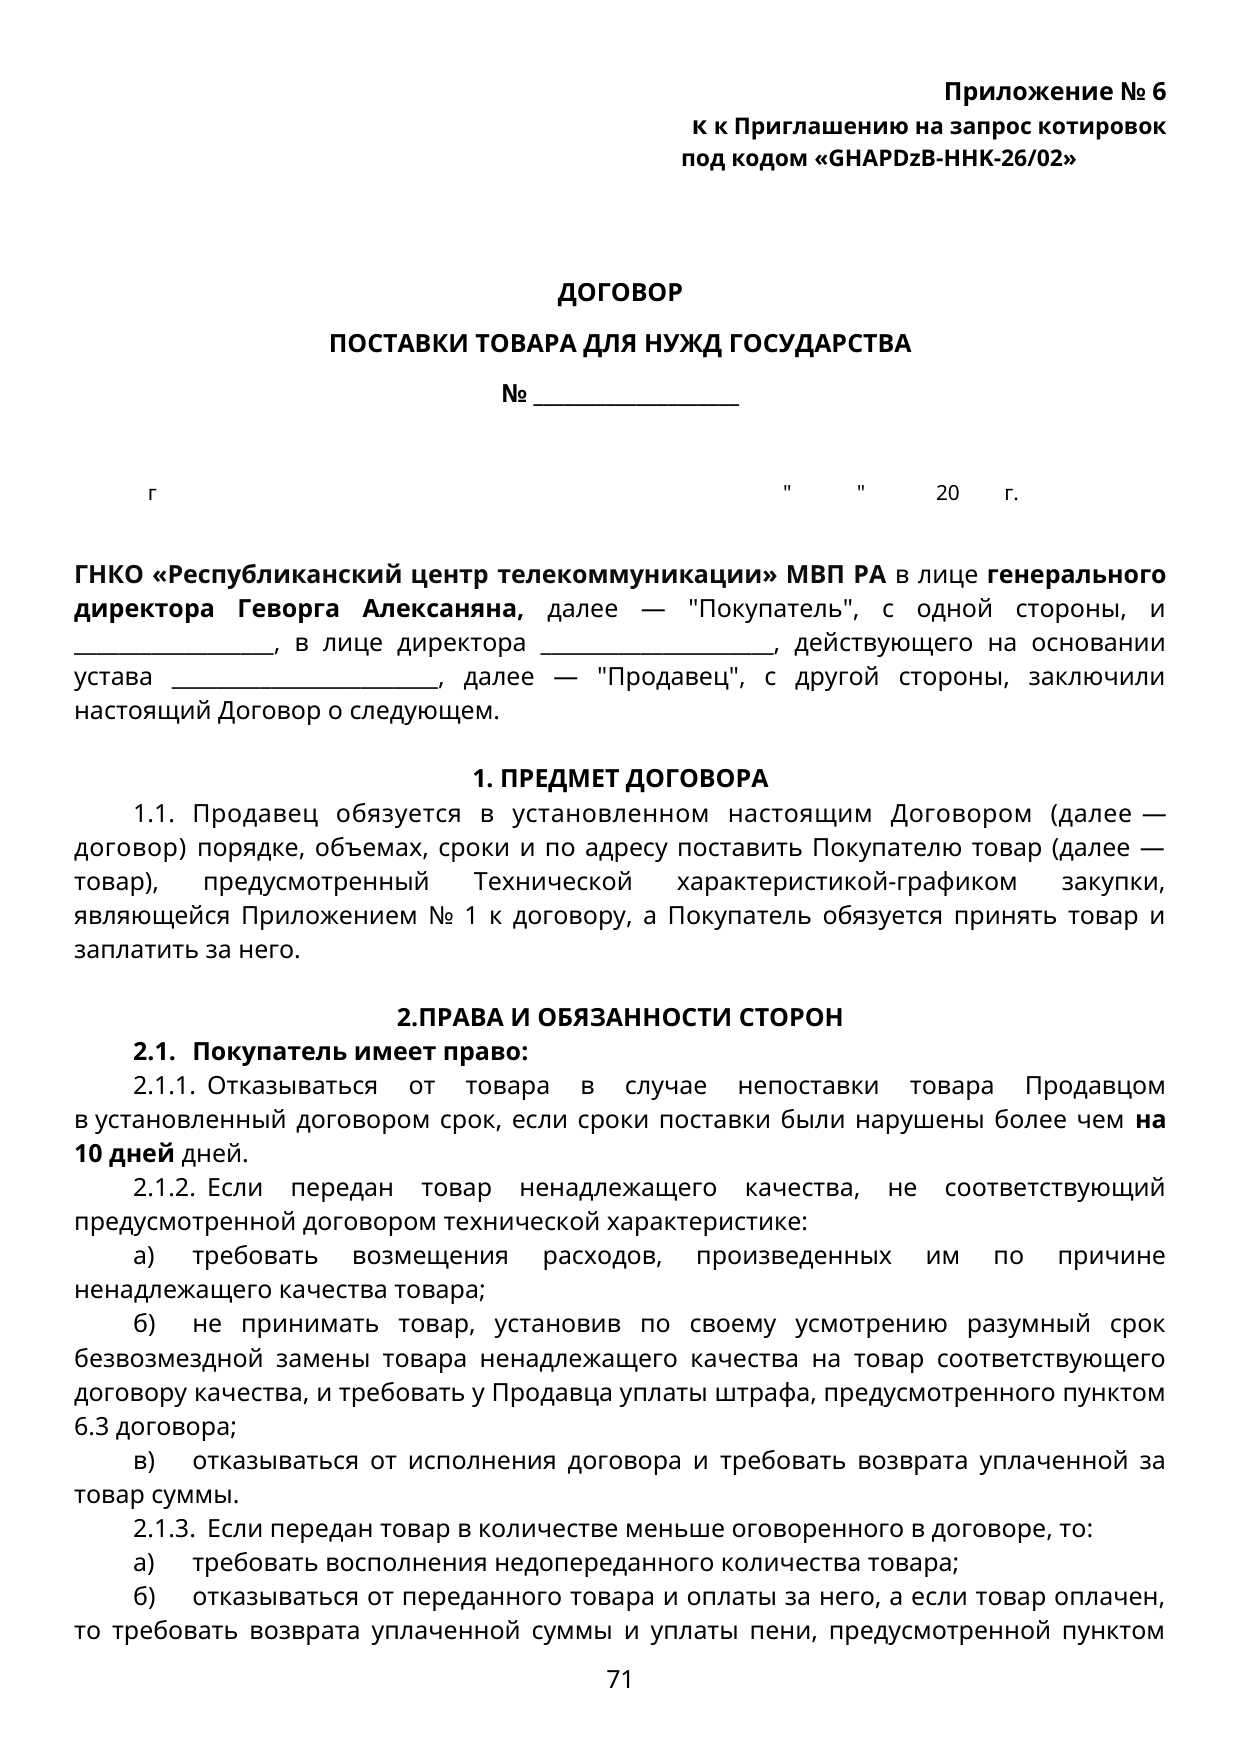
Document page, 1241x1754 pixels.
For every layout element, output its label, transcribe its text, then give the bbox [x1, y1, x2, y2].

text ГНКО «Республиканский центр телекоммуникации» МВП РА в лице генерального директора Геворга Алексаняна, далее — "Покупатель", с одной стороны, и __________________, в лице директора _____________________, действующего на основании устава ________________________, далее — "Продавец", с другой стороны, заключили настоящий Договор о следующем. [74, 557, 1167, 727]
text а) требовать восполнения недопереданного количества товара; [74, 1544, 1167, 1579]
text ДОГОВОР [59, 275, 1167, 309]
text 1.1. Продавец обязуется в установленном настоящим Договором (далее — договор) порядке, объемах, сроки и по адресу поставить Покупателю товар (далее — товар), предусмотренный Технической характеристикой-графиком закупки, являющейся Приложением № 1 к договору, а Покупатель обязуется принять товар и заплатить за него. [74, 795, 1167, 966]
text 2.1. Покупатель имеет право: [74, 1034, 1167, 1068]
text 1. ПРЕДМЕТ ДОГОВОРА [74, 761, 1167, 795]
text б) не принимать товар, установив по своему усмотрению разумный срок безвозмездной замены товара ненадлежащего качества на товар соответствующего договору качества, и требовать у Продавца уплаты штрафа, предусмотренного пунктом 6.3 договора; [74, 1306, 1167, 1442]
text под кодом «GHAPDzB-HHK-26/02» [74, 142, 1167, 173]
table_header г [63, 478, 546, 523]
text 2.1.2. Если передан товар ненадлежащего качества, не соответствующий предусмотренной договором технической характеристике: [74, 1170, 1167, 1238]
text в) отказываться от исполнения договора и требовать возврата уплаченной за товар суммы. [74, 1442, 1167, 1511]
text № ____________________ [59, 376, 1167, 410]
text ПОСТАВКИ ТОВАРА ДЛЯ НУЖД ГОСУДАРСТВА [59, 325, 1167, 359]
text 2.ПРАВА И ОБЯЗАННОСТИ СТОРОН [74, 999, 1167, 1034]
text 2.1.3. Если передан товар в количестве меньше оговоренного в договоре, то: [74, 1511, 1167, 1544]
text к к Приглашению на запрос котировок [74, 108, 1167, 142]
text Приложение № 6 [74, 74, 1167, 108]
text 2.1.1. Отказываться от товара в случае непоставки товара Продавцом в установленный договором срок, если сроки поставки были нарушены более чем на 10 дней дней. [74, 1068, 1167, 1170]
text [74, 1579, 1167, 1647]
table_header " " 20 г. [546, 478, 1030, 523]
text а) требовать возмещения расходов, произведенных им по причине ненадлежащего качества товара; [74, 1238, 1167, 1306]
